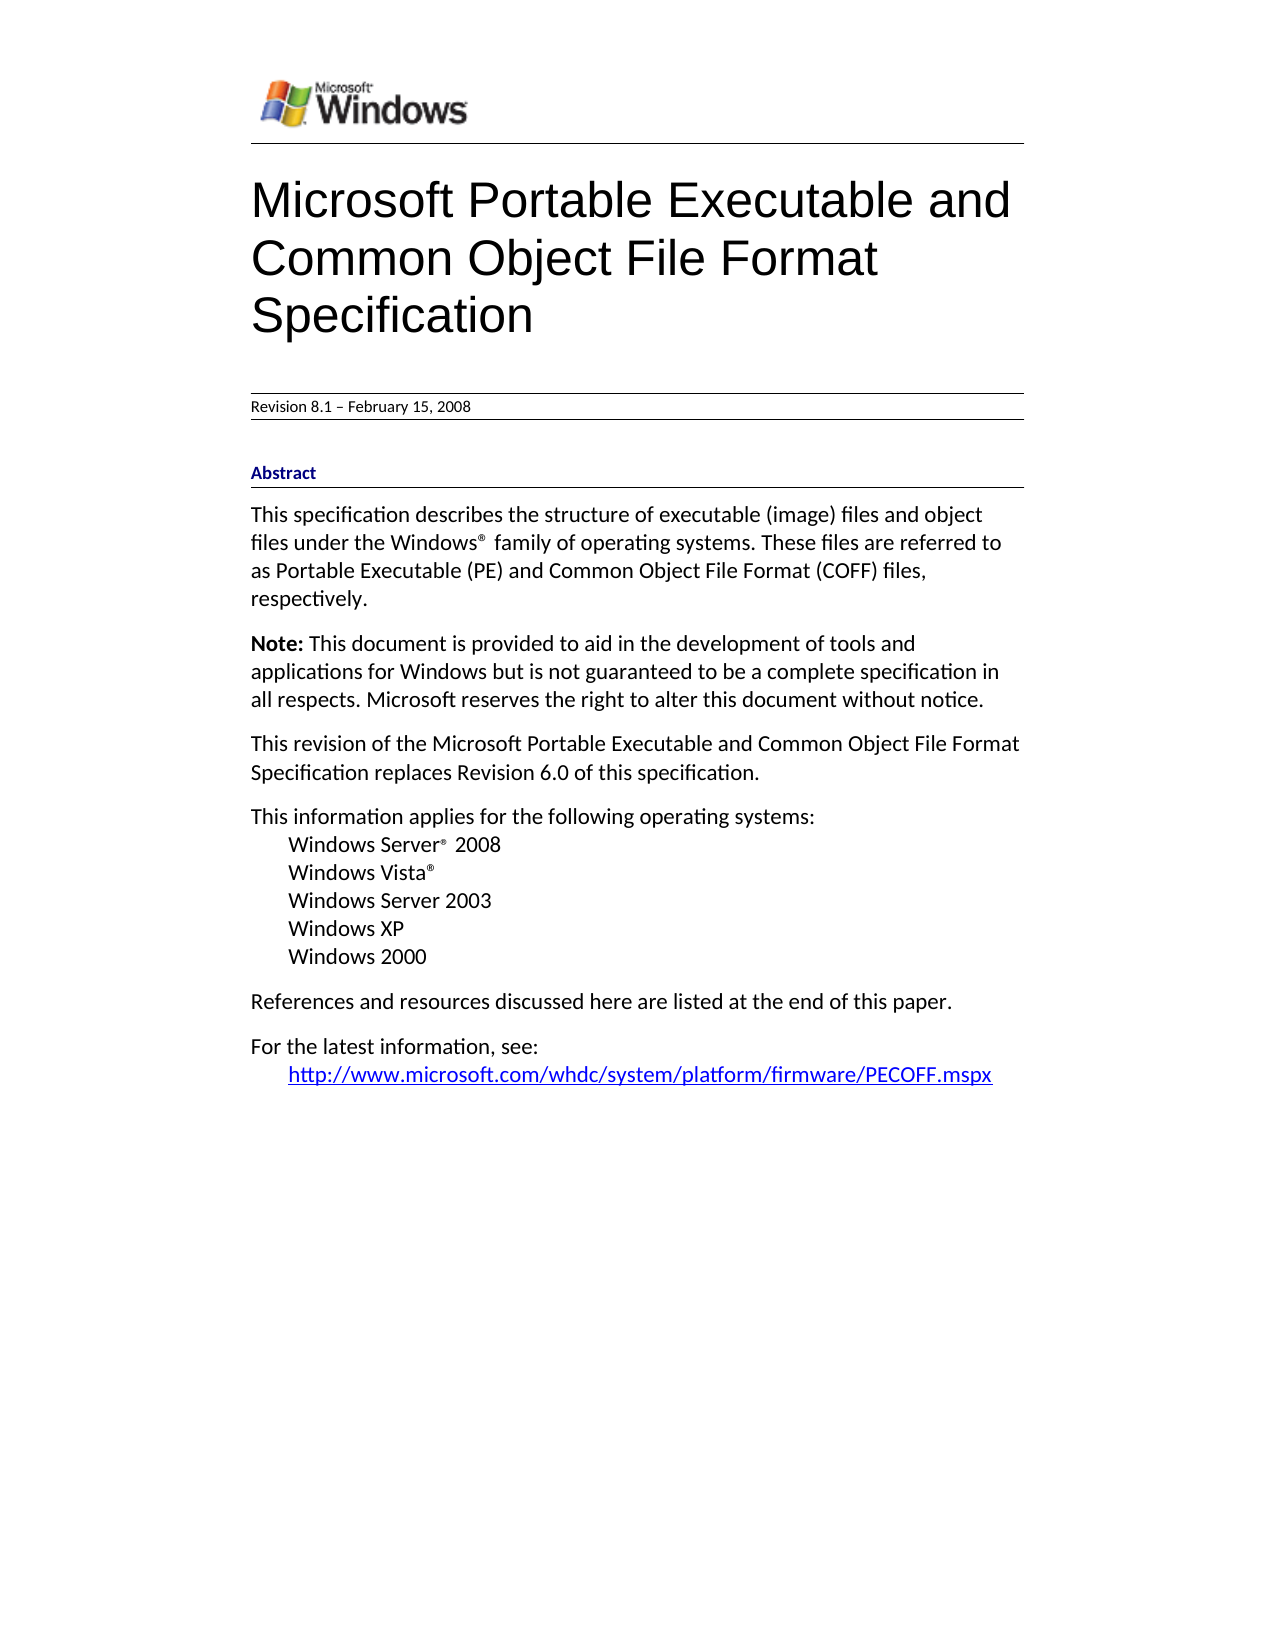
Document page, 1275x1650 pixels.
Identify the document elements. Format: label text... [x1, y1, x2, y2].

text Note: This document is provided to aid in the development of tools and applications for Windows but is not guaranteed to be a complete specification in all respects. Microsoft reserves the right to alter this document without notice. [251, 629, 1024, 713]
picture [250, 74, 603, 141]
text References and resources discussed here are listed at the end of this paper. [251, 987, 1024, 1015]
text For the latest information, see: http://www.microsoft.com/whdc/system/platform/firmware/PECOFF.mspx [251, 1032, 1024, 1088]
text This revision of the Microsoft Portable Executable and Common Object File Format Specification replaces Revision 6.0 of this specification. [251, 729, 1024, 786]
title Microsoft Portable Executable and Common Object File Format Specification [251, 171, 1024, 343]
text This specification describes the structure of executable (image) files and object files under the Windows® family of operating systems. These files are referred to as Portable Executable (PE) and Common Object File Format (COFF) files, respectively. [251, 500, 1024, 612]
text Revision 8.1 – February 15, 2008 [251, 394, 1024, 419]
text This information applies for the following operating systems: Windows Server® 2008 Windows Vista® Windows Server 2003 Windows XP Windows 2000 [251, 802, 1024, 970]
text Abstract [251, 462, 1024, 487]
